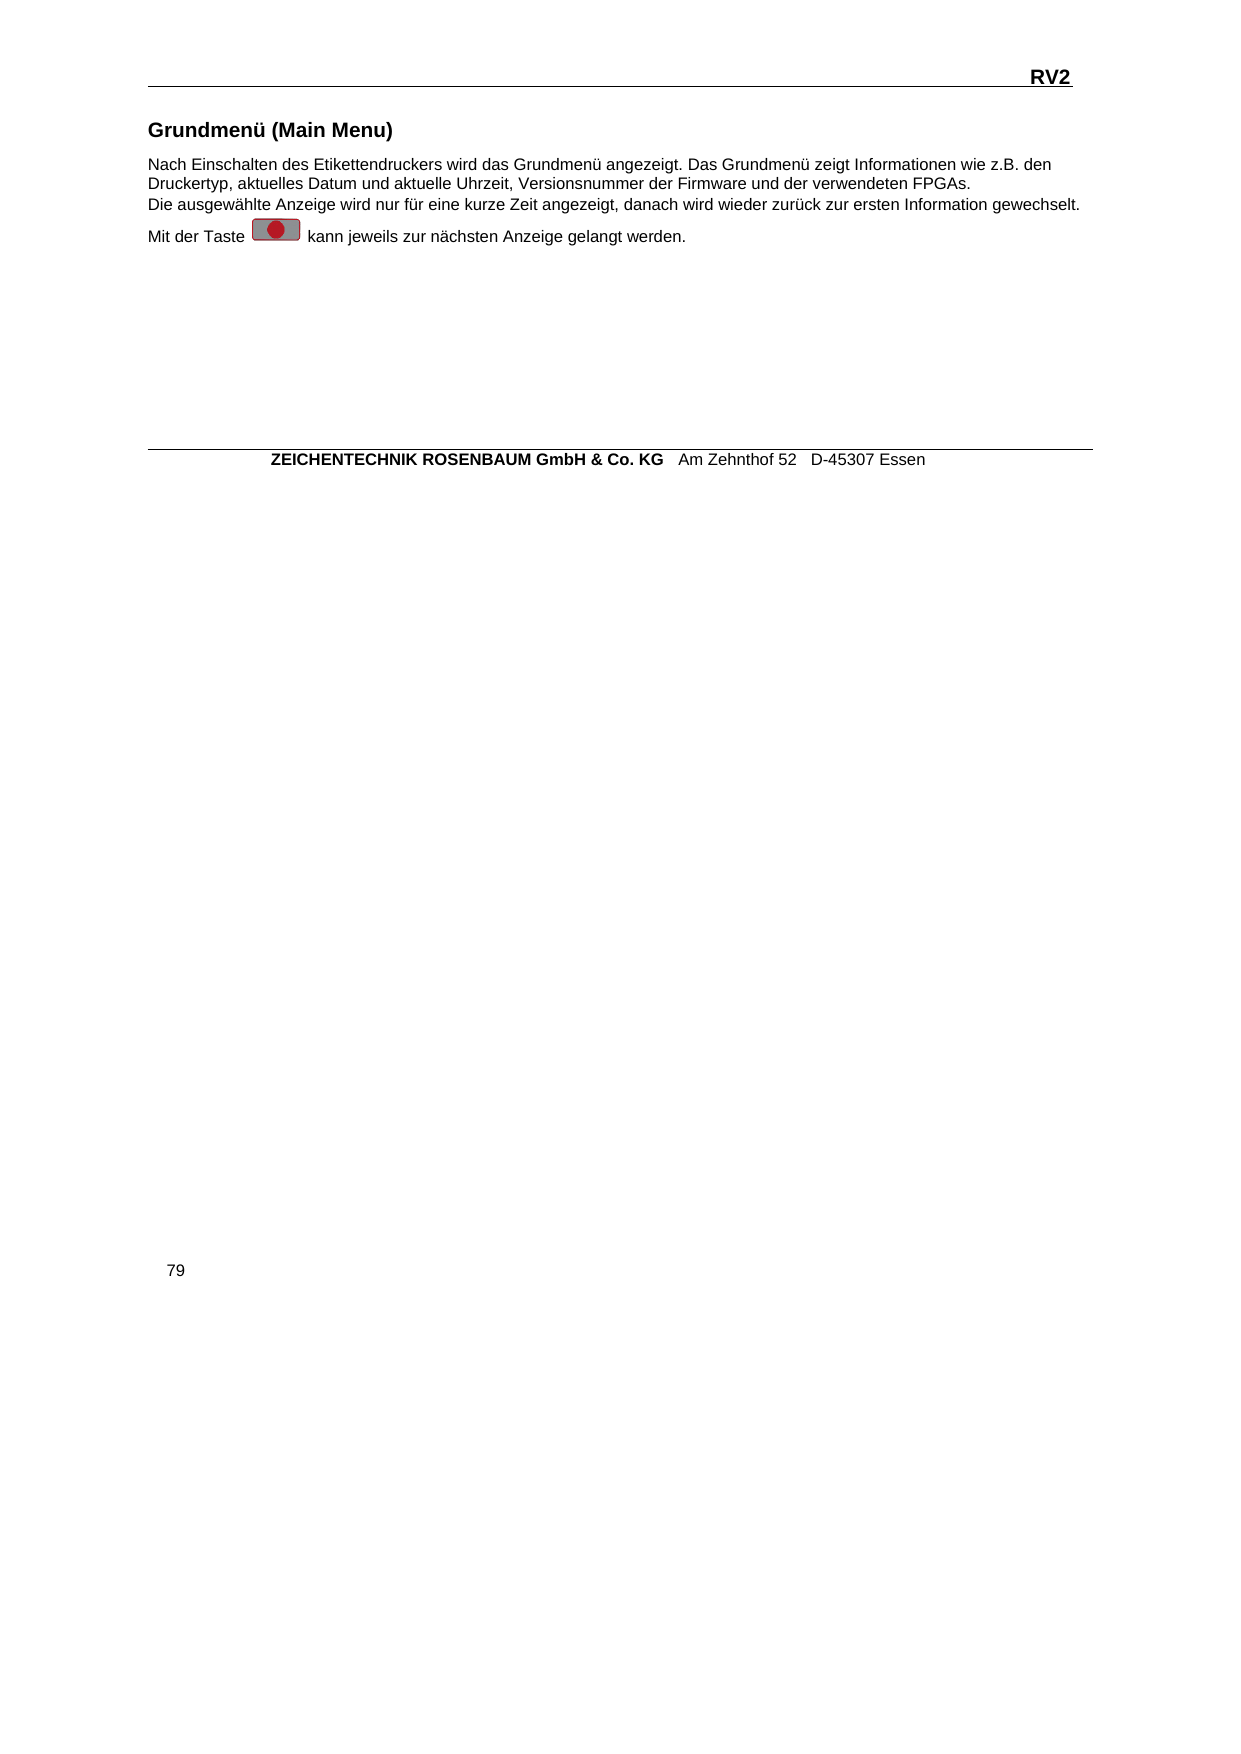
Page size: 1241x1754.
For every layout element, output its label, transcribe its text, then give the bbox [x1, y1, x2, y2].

text Nach Einschalten des Etikettendruckers wird das Grundmenü angezeigt. Das Grundmenü zeigt Informationen wie z.B. den Druckertyp, aktuelles Datum und aktuelle Uhrzeit, Versionsnummer der Firmware und der verwendeten FPGAs. [148, 154, 1092, 193]
subtitle Grundmenü (Main Menu) [148, 118, 1092, 142]
picture [249, 216, 303, 243]
text Mit der Taste kann jeweils zur nächsten Anzeige gelangt werden. [148, 216, 1092, 246]
text Die ausgewählte Anzeige wird nur für eine kurze Zeit angezeigt, danach wird wieder zurück zur ersten Information gewechselt. [148, 195, 1092, 214]
